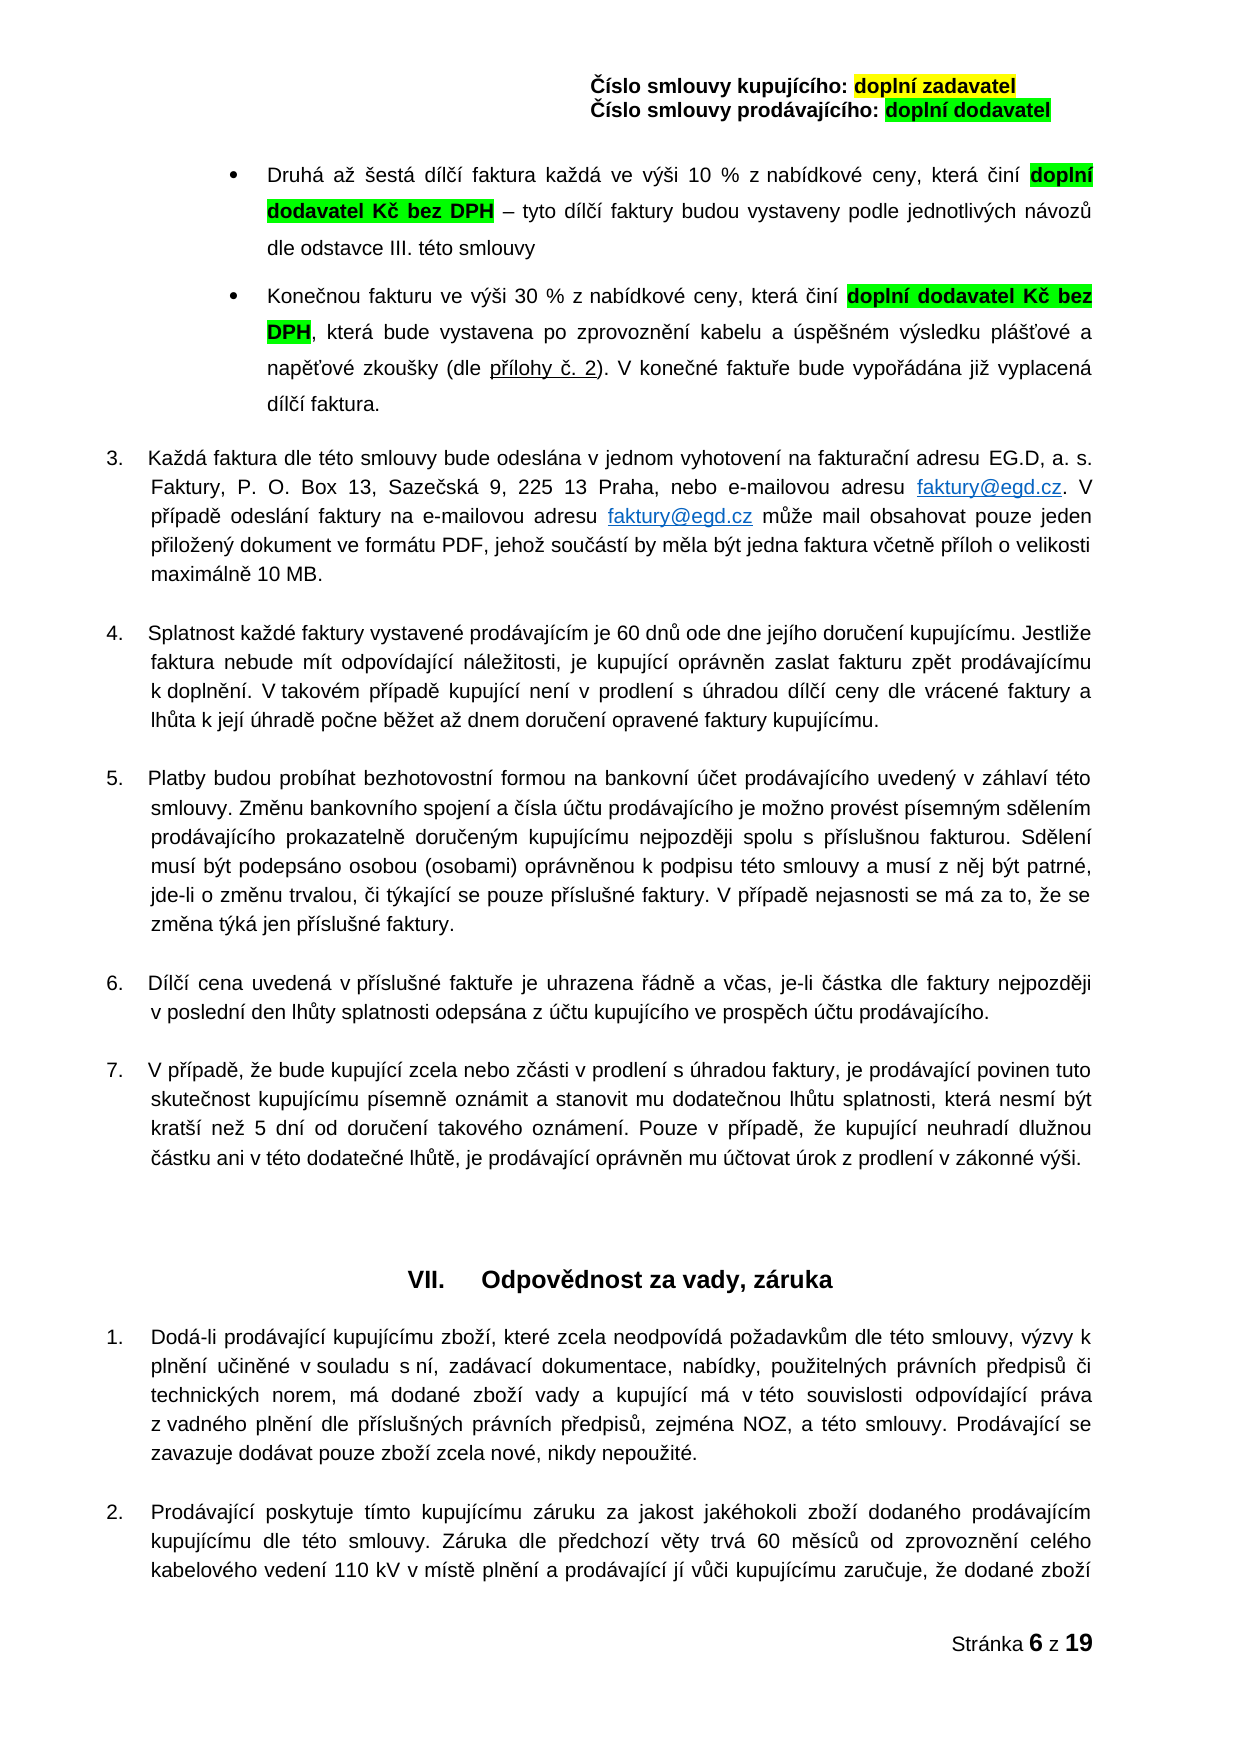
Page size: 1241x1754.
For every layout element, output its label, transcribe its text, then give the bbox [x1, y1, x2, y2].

list Dodá-li prodávající kupujícímu zboží, které zcela neodpovídá požadavkům dle této smlouvy, výzvy k plnění učiněné v souladu s ní, zadávací dokumentace, nabídky, použitelných právních předpisů či technických norem, má dodané zboží vady a kupující má v této souvislosti odpovídající práva z vadného plnění dle příslušných právních předpisů, zejména NOZ, a této smlouvy. Prodávající se zavazuje dodávat pouze zboží zcela nové, nikdy nepoužité. [106, 1319, 1093, 1465]
list Splatnost každé faktury vystavené prodávajícím je 60 dnů ode dne jejího doručení kupujícímu. Jestliže faktura nebude mít odpovídající náležitosti, je kupující oprávněn zaslat fakturu zpět prodávajícímu k doplnění. V takovém případě kupující není v prodlení s úhradou dílčí ceny dle vrácené faktury a lhůta k její úhradě počne běžet až dnem doručení opravené faktury kupujícímu. [106, 615, 1093, 732]
list Každá faktura dle této smlouvy bude odeslána v jednom vyhotovení na fakturační adresu EG.D, a. s. Faktury, P. O. Box 13, Sazečská 9, 225 13 Praha, nebo e-mailovou adresu faktury@egd.cz. V případě odeslání faktury na e-mailovou adresu faktury@egd.cz může mail obsahovat pouze jeden přiložený dokument ve formátu PDF, jehož součástí by měla být jedna faktura včetně příloh o velikosti maximálně 10 MB. [106, 440, 1093, 586]
subtitle Odpovědnost za vady, záruka [148, 1265, 1093, 1294]
list Platby budou probíhat bezhotovostní formou na bankovní účet prodávajícího uvedený v záhlaví této smlouvy. Změnu bankovního spojení a čísla účtu prodávajícího je možno provést písemným sdělením prodávajícího prokazatelně doručeným kupujícímu nejpozději spolu s příslušnou fakturou. Sdělení musí být podepsáno osobou (osobami) oprávněnou k podpisu této smlouvy a musí z něj být patrné, jde-li o změnu trvalou, či týkající se pouze příslušné faktury. V případě nejasnosti se má za to, že se změna týká jen příslušné faktury. [106, 761, 1093, 936]
list Druhá až šestá dílčí faktura každá ve výši 10 % z nabídkové ceny, která činí doplní dodavatel Kč bez DPH – tyto dílčí faktury budou vystaveny podle jednotlivých návozů dle odstavce III. této smlouvy [230, 163, 1093, 259]
list V případě, že bude kupující zcela nebo zčásti v prodlení s úhradou faktury, je prodávající povinen tuto skutečnost kupujícímu písemně oznámit a stanovit mu dodatečnou lhůtu splatnosti, která nesmí být kratší než 5 dní od doručení takového oznámení. Pouze v případě, že kupující neuhradí dlužnou částku ani v této dodatečné lhůtě, je prodávající oprávněn mu účtovat úrok z prodlení v zákonné výši. [106, 1053, 1093, 1169]
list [106, 1494, 1093, 1582]
list Konečnou fakturu ve výši 30 % z nabídkové ceny, která činí doplní dodavatel Kč bez DPH, která bude vystavena po zprovoznění kabelu a úspěšném výsledku plášťové a napěťové zkoušky (dle přílohy č. 2). V konečné faktuře bude vypořádána již vyplacená dílčí faktura. [230, 284, 1093, 416]
list Dílčí cena uvedená v příslušné faktuře je uhrazena řádně a včas, je-li částka dle faktury nejpozději v poslední den lhůty splatnosti odepsána z účtu kupujícího ve prospěch účtu prodávajícího. [106, 965, 1093, 1023]
